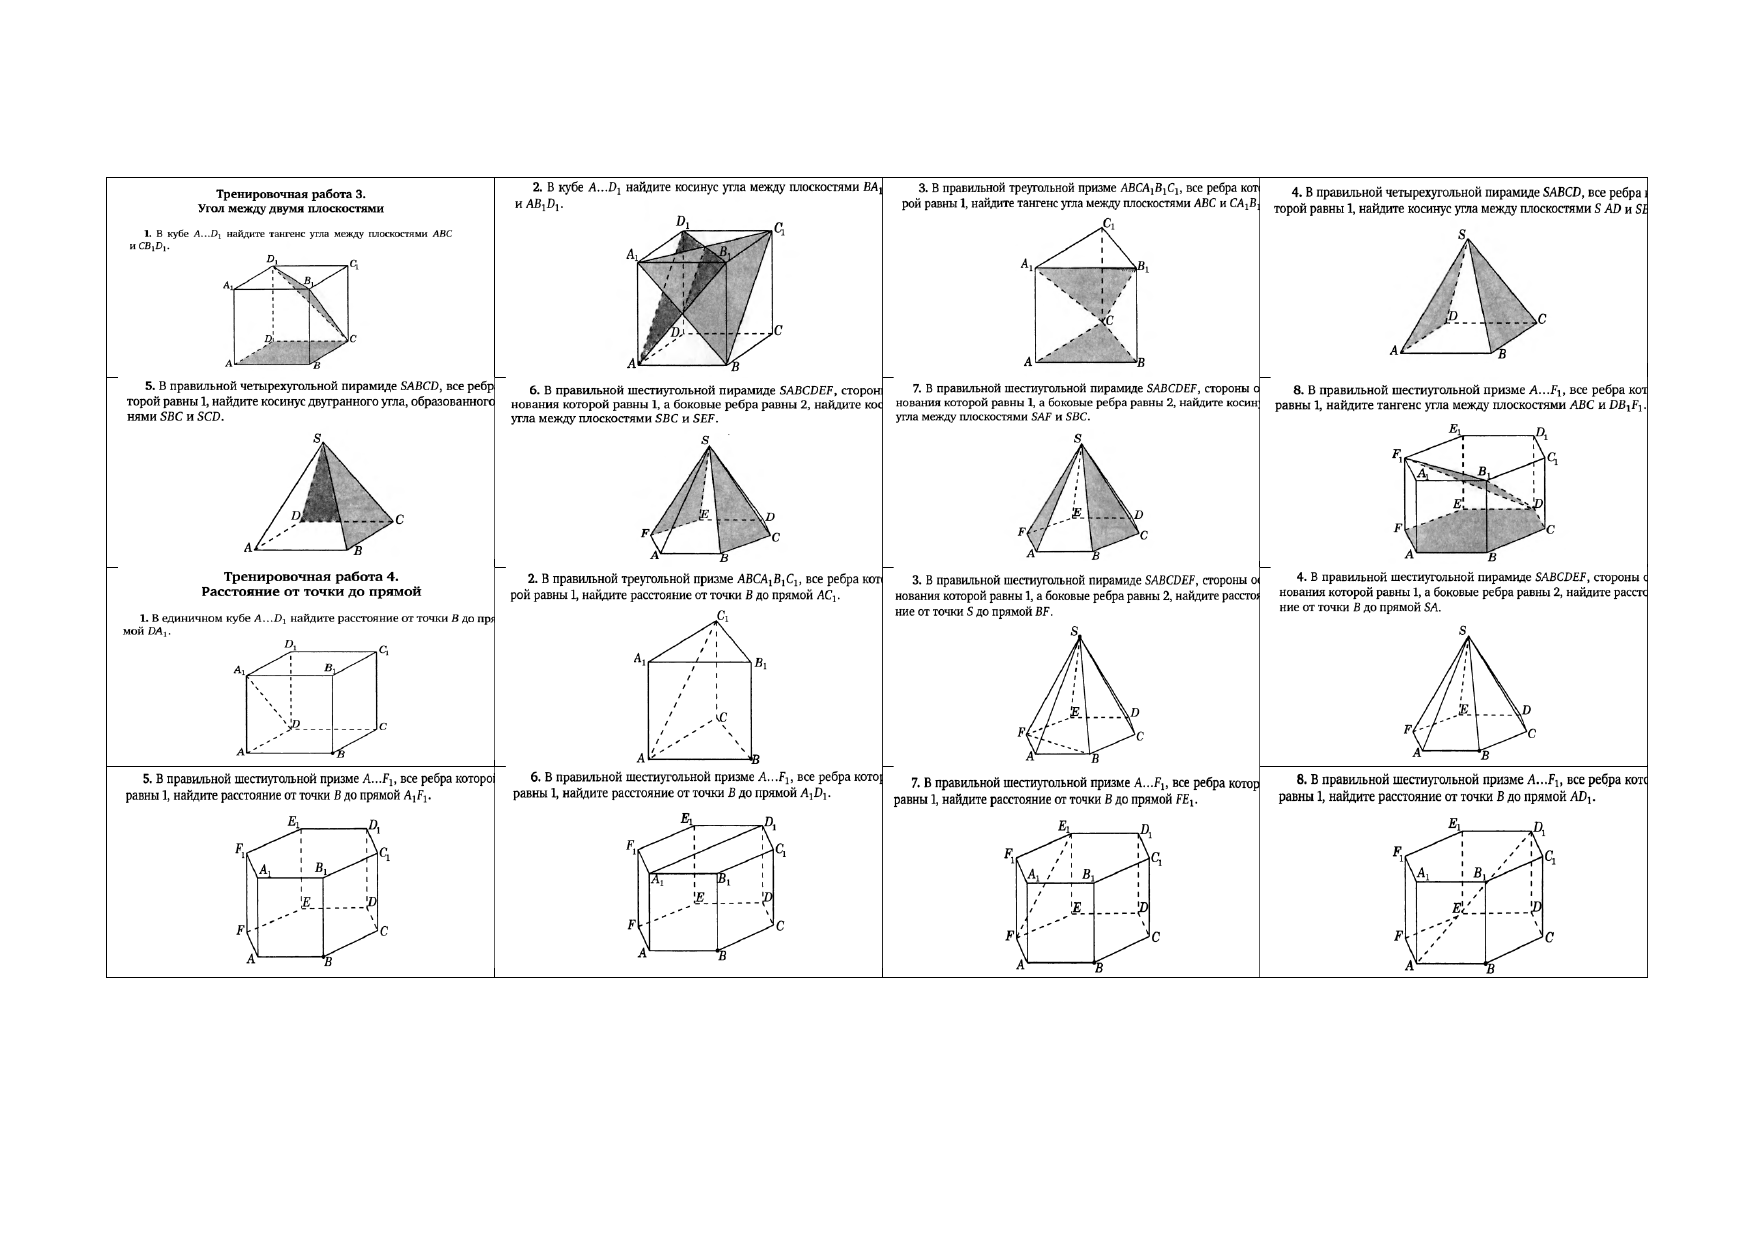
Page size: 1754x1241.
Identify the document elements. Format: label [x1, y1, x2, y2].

picture [118, 178, 456, 371]
picture [893, 178, 1260, 561]
picture [893, 567, 1260, 977]
table_cell [1260, 568, 1647, 766]
table_cell [107, 767, 494, 977]
picture [1270, 767, 1648, 977]
picture [505, 178, 883, 968]
picture [1270, 567, 1648, 765]
table_cell [495, 178, 505, 377]
table_cell [1260, 378, 1647, 567]
table_cell [495, 767, 882, 977]
picture [1270, 178, 1648, 363]
table_cell [107, 568, 494, 766]
picture [118, 767, 495, 968]
table_cell [883, 178, 893, 377]
table_cell [495, 568, 505, 766]
table_cell [883, 378, 1259, 567]
table_cell [1260, 767, 1270, 977]
picture [118, 567, 495, 760]
table_cell [883, 568, 893, 766]
table_cell [495, 378, 505, 567]
table_cell [107, 378, 494, 567]
table_cell [1260, 178, 1647, 377]
table_cell [883, 767, 893, 977]
picture [1270, 377, 1648, 564]
table_cell [107, 178, 494, 377]
picture [118, 377, 495, 559]
